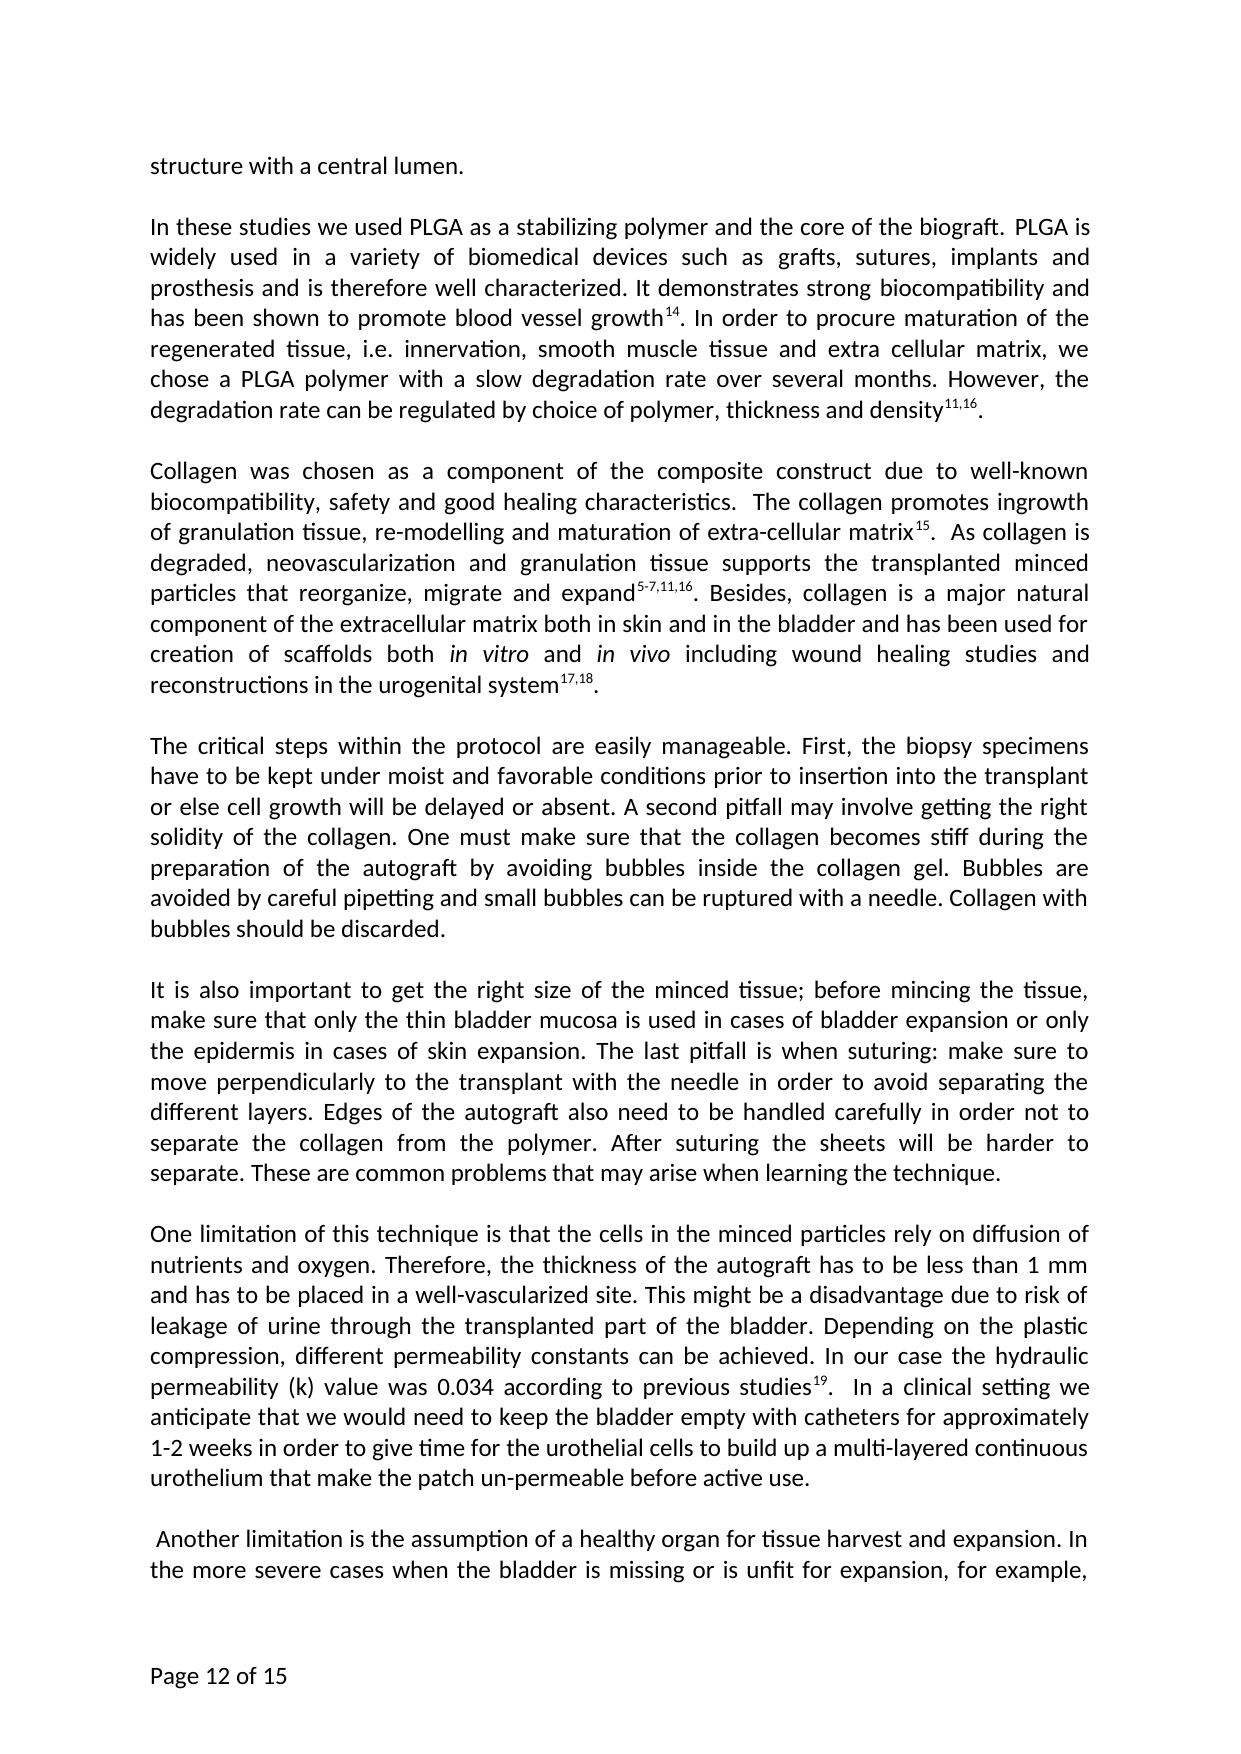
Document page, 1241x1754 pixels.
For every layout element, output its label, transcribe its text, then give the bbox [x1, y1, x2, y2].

text The critical steps within the protocol are easily manageable. First, the biopsy specimens have to be kept under moist and favorable conditions prior to insertion into the transplant or else cell growth will be delayed or absent. A second pitfall may involve getting the right solidity of the collagen. One must make sure that the collagen becomes stiff during the preparation of the autograft by avoiding bubbles inside the collagen gel. Bubbles are avoided by careful pipetting and small bubbles can be ruptured with a needle. Collagen with bubbles should be discarded. [150, 730, 1090, 943]
text In these studies we used PLGA as a stabilizing polymer and the core of the biograft. PLGA is widely used in a variety of biomedical devices such as grafts, sutures, implants and prosthesis and is therefore well characterized. It demonstrates strong biocompatibility and has been shown to promote blood vessel growth14. In order to procure maturation of the regenerated tissue, i.e. innervation, smooth muscle tissue and extra cellular matrix, we chose a PLGA polymer with a slow degradation rate over several months. However, the degradation rate can be regulated by choice of polymer, thickness and density11,16. [150, 211, 1090, 425]
text It is also important to get the right size of the minced tissue; before mincing the tissue, make sure that only the thin bladder mucosa is used in cases of bladder expansion or only the epidermis in cases of skin expansion. The last pitfall is when suturing: make sure to move perpendicularly to the transplant with the needle in order to avoid separating the different layers. Edges of the autograft also need to be handled carefully in order not to separate the collagen from the polymer. After suturing the sheets will be harder to separate. These are common problems that may arise when learning the technique. [150, 974, 1090, 1188]
text One limitation of this technique is that the cells in the minced particles rely on diffusion of nutrients and oxygen. Therefore, the thickness of the autograft has to be less than 1 mm and has to be placed in a well-vascularized site. This might be a disadvantage due to risk of leakage of urine through the transplanted part of the bladder. Depending on the plastic compression, different permeability constants can be achieved. In our case the hydraulic permeability (k) value was 0.034 according to previous studies19. In a clinical setting we anticipate that we would need to keep the bladder empty with catheters for approximately 1-2 weeks in order to give time for the urothelial cells to build up a multi-layered continuous urothelium that make the patch un-permeable before active use. [150, 1218, 1090, 1493]
text Collagen was chosen as a component of the composite construct due to well-known biocompatibility, safety and good healing characteristics. The collagen promotes ingrowth of granulation tissue, re-modelling and maturation of extra-cellular matrix15. As collagen is degraded, neovascularization and granulation tissue supports the transplanted minced particles that reorganize, migrate and expand5-7,11,16. Besides, collagen is a major natural component of the extracellular matrix both in skin and in the bladder and has been used for creation of scaffolds both in vitro and in vivo including wound healing studies and reconstructions in the urogenital system17,18. [150, 455, 1090, 699]
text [150, 150, 1090, 181]
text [150, 1523, 1090, 1584]
